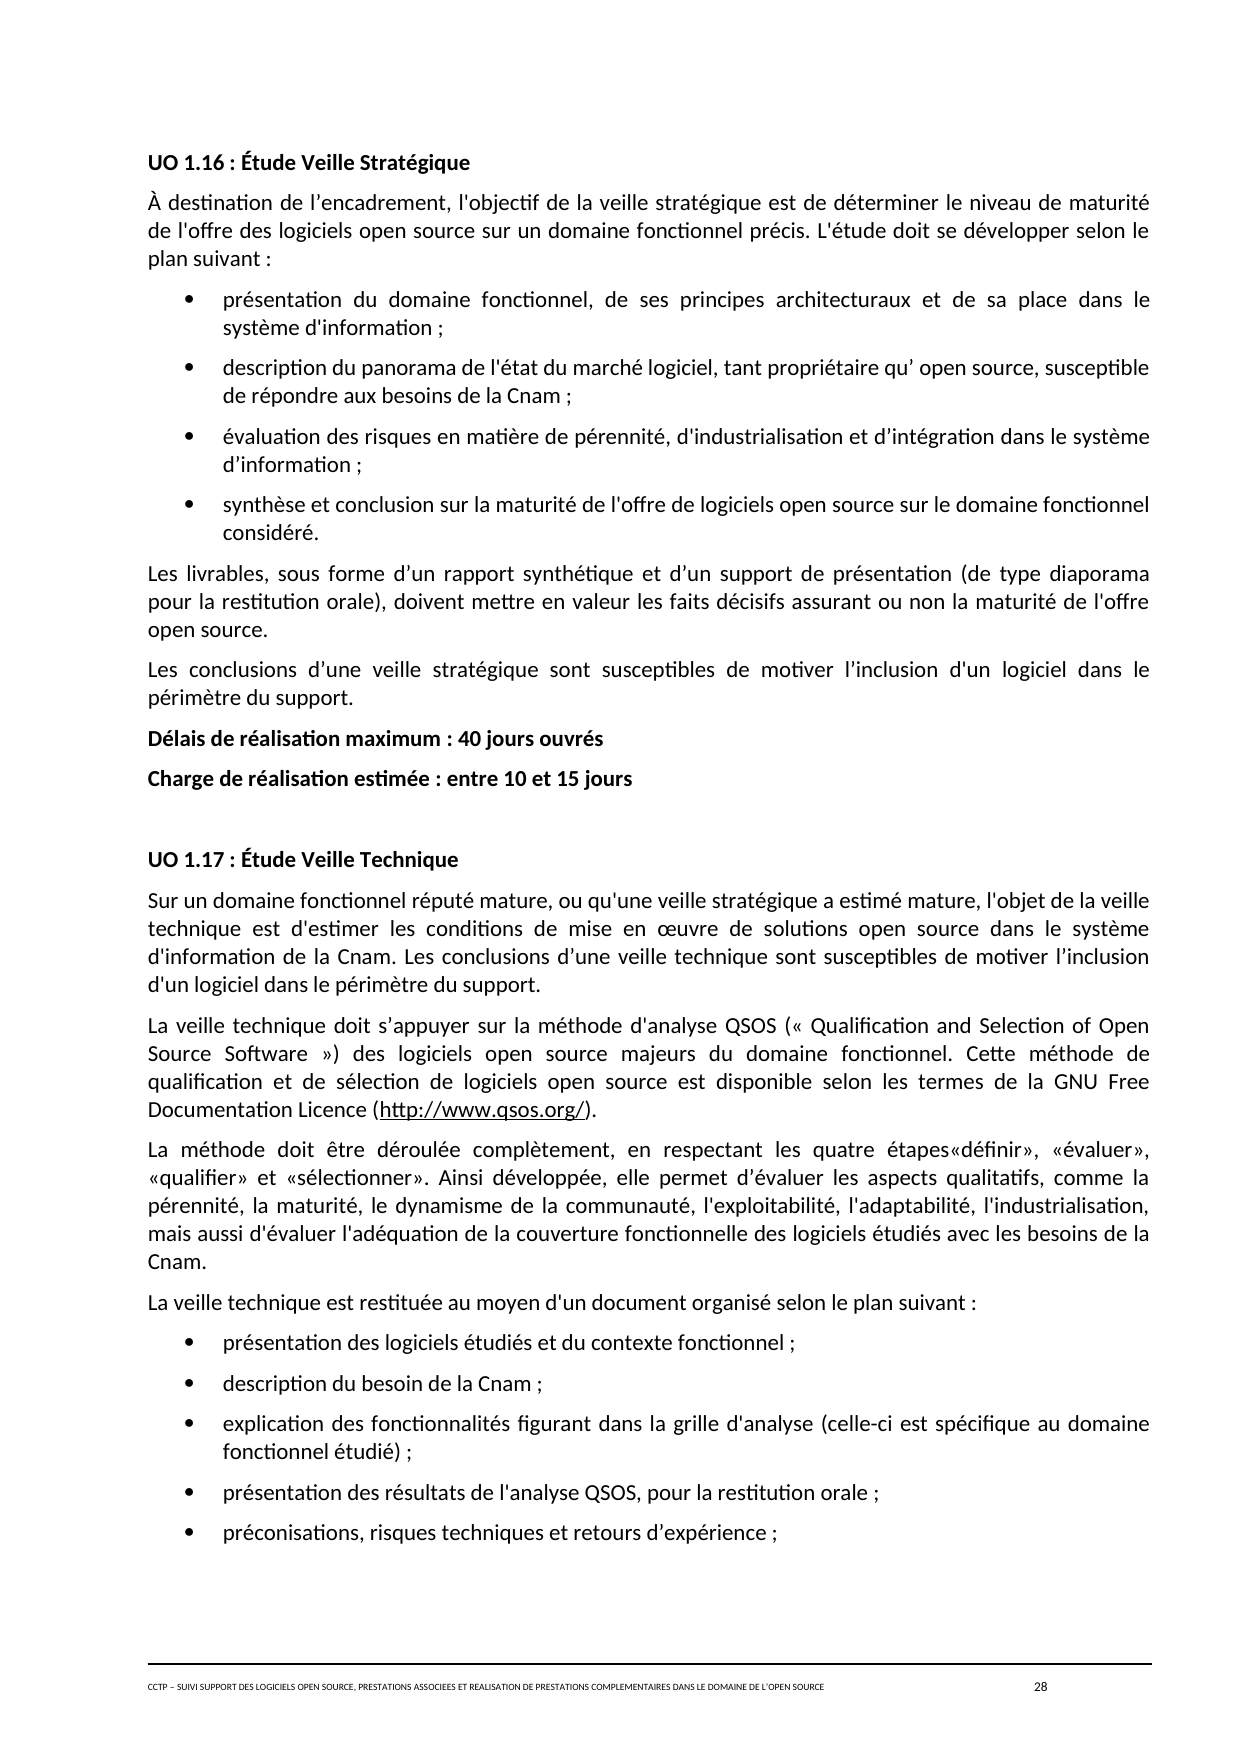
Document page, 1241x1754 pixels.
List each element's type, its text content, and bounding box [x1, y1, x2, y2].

list présentation du domaine fonctionnel, de ses principes architecturaux et de sa place dans le système d'information ; [185, 285, 1152, 341]
text Délais de réalisation maximum : 40 jours ouvrés [148, 724, 1152, 752]
list description du panorama de l'état du marché logiciel, tant propriétaire qu’ open source, susceptible de répondre aux besoins de la Cnam ; [185, 353, 1152, 409]
list explication des fonctionnalités figurant dans la grille d'analyse (celle-ci est spécifique au domaine fonctionnel étudié) ; [185, 1409, 1152, 1466]
text À destination de l’encadrement, l'objectif de la veille stratégique est de déterminer le niveau de maturité de l'offre des logiciels open source sur un domaine fonctionnel précis. L'étude doit se développer selon le plan suivant : [148, 188, 1152, 272]
text Les livrables, sous forme d’un rapport synthétique et d’un support de présentation (de type diaporama pour la restitution orale), doivent mettre en valeur les faits décisifs assurant ou non la maturité de l'offre open source. [148, 559, 1152, 643]
list présentation des logiciels étudiés et du contexte fonctionnel ; [185, 1328, 1152, 1356]
text La veille technique est restituée au moyen d'un document organisé selon le plan suivant : [148, 1288, 1152, 1316]
text Les conclusions d’une veille stratégique sont susceptibles de motiver l’inclusion d'un logiciel dans le périmètre du support. [148, 656, 1152, 712]
list description du besoin de la Cnam ; [185, 1369, 1152, 1397]
list présentation des résultats de l'analyse QSOS, pour la restitution orale ; [185, 1478, 1152, 1506]
text La méthode doit être déroulée complètement, en respectant les quatre étapes«définir», «évaluer», «qualifier» et «sélectionner». Ainsi développée, elle permet d’évaluer les aspects qualitatifs, comme la pérennité, la maturité, le dynamisme de la communauté, l'exploitabilité, l'adaptabilité, l'industrialisation, mais aussi d'évaluer l'adéquation de la couverture fonctionnelle des logiciels étudiés avec les besoins de la Cnam. [148, 1135, 1152, 1275]
text UO 1.16 : Étude Veille Stratégique [148, 148, 1152, 176]
list évaluation des risques en matière de pérennité, d'industrialisation et d’intégration dans le système d’information ; [185, 422, 1152, 478]
text Sur un domaine fonctionnel réputé mature, ou qu'une veille stratégique a estimé mature, l'objet de la veille technique est d'estimer les conditions de mise en œuvre de solutions open source dans le système d'information de la Cnam. Les conclusions d’une veille technique sont susceptibles de motiver l’inclusion d'un logiciel dans le périmètre du support. [148, 886, 1152, 998]
list synthèse et conclusion sur la maturité de l'offre de logiciels open source sur le domaine fonctionnel considéré. [185, 490, 1152, 546]
text La veille technique doit s’appuyer sur la méthode d'analyse QSOS (« Qualification and Selection of Open Source Software ») des logiciels open source majeurs du domaine fonctionnel. Cette méthode de qualification et de sélection de logiciels open source est disponible selon les termes de la GNU Free Documentation Licence (http://www.qsos.org/). [148, 1011, 1152, 1123]
list préconisations, risques techniques et retours d’expérience ; [185, 1518, 1152, 1547]
text UO 1.17 : Étude Veille Technique [148, 846, 1152, 874]
text Charge de réalisation estimée : entre 10 et 15 jours [148, 764, 1152, 793]
